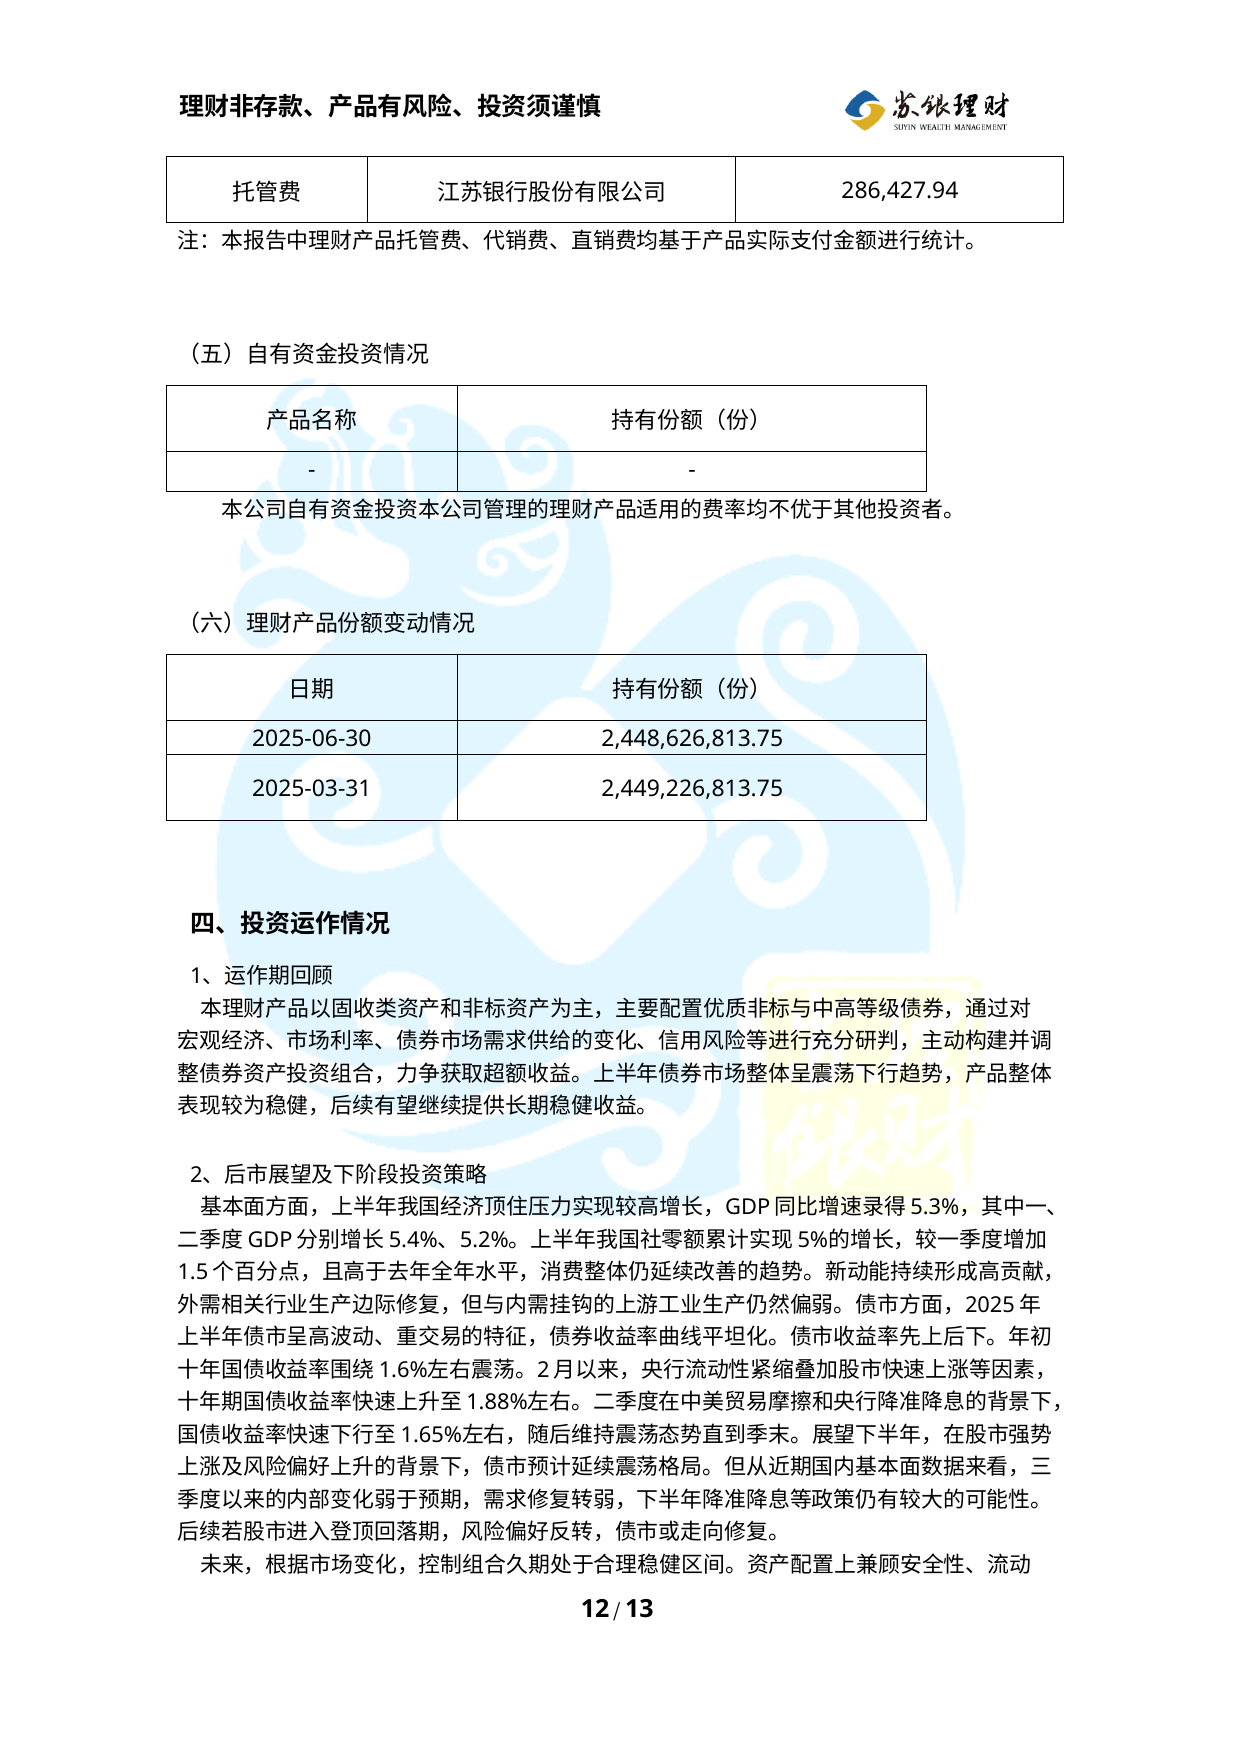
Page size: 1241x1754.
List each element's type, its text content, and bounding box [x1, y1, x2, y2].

subtitle 四、投资运作情况 [190, 889, 1053, 954]
table_header 持有份额（份） [458, 655, 926, 720]
table_header 日期 [167, 655, 457, 720]
subtitle 2、后市展望及下阶段投资策略 [190, 1156, 1053, 1189]
table_cell 286,427.94 [736, 157, 1063, 222]
text 注：本报告中理财产品托管费、代销费、直销费均基于产品实际支付金额进行统计。 [177, 223, 1053, 255]
table_cell 2,449,226,813.75 [458, 755, 926, 820]
text 本公司自有资金投资本公司管理的理财产品适用的费率均不优于其他投资者。 [177, 492, 1053, 524]
table_cell 托管费 [167, 157, 367, 222]
table_cell 2025-06-30 [167, 721, 457, 754]
subtitle 1、运作期回顾 [190, 958, 1053, 990]
text （六）理财产品份额变动情况 [177, 589, 1053, 654]
text （五）自有资金投资情况 [177, 320, 1053, 385]
text 本理财产品以固收类资产和非标资产为主，主要配置优质非标与中高等级债券，通过对宏观经济、市场利率、债券市场需求供给的变化、信用风险等进行充分研判，主动构建并调整债券资产投资组合，力争获取超额收益。上半年债券市场整体呈震荡下行趋势，产品整体表现较为稳健，后续有望继续提供长期稳健收益。 [177, 990, 1053, 1120]
table_cell - [167, 452, 457, 491]
picture [820, 72, 1039, 143]
table_cell - [458, 452, 926, 491]
table_header 产品名称 [167, 386, 457, 451]
table_cell 江苏银行股份有限公司 [368, 157, 735, 222]
table_cell 2025-03-31 [167, 755, 457, 820]
table_cell 2,448,626,813.75 [458, 721, 926, 754]
table_header 持有份额（份） [458, 386, 926, 451]
